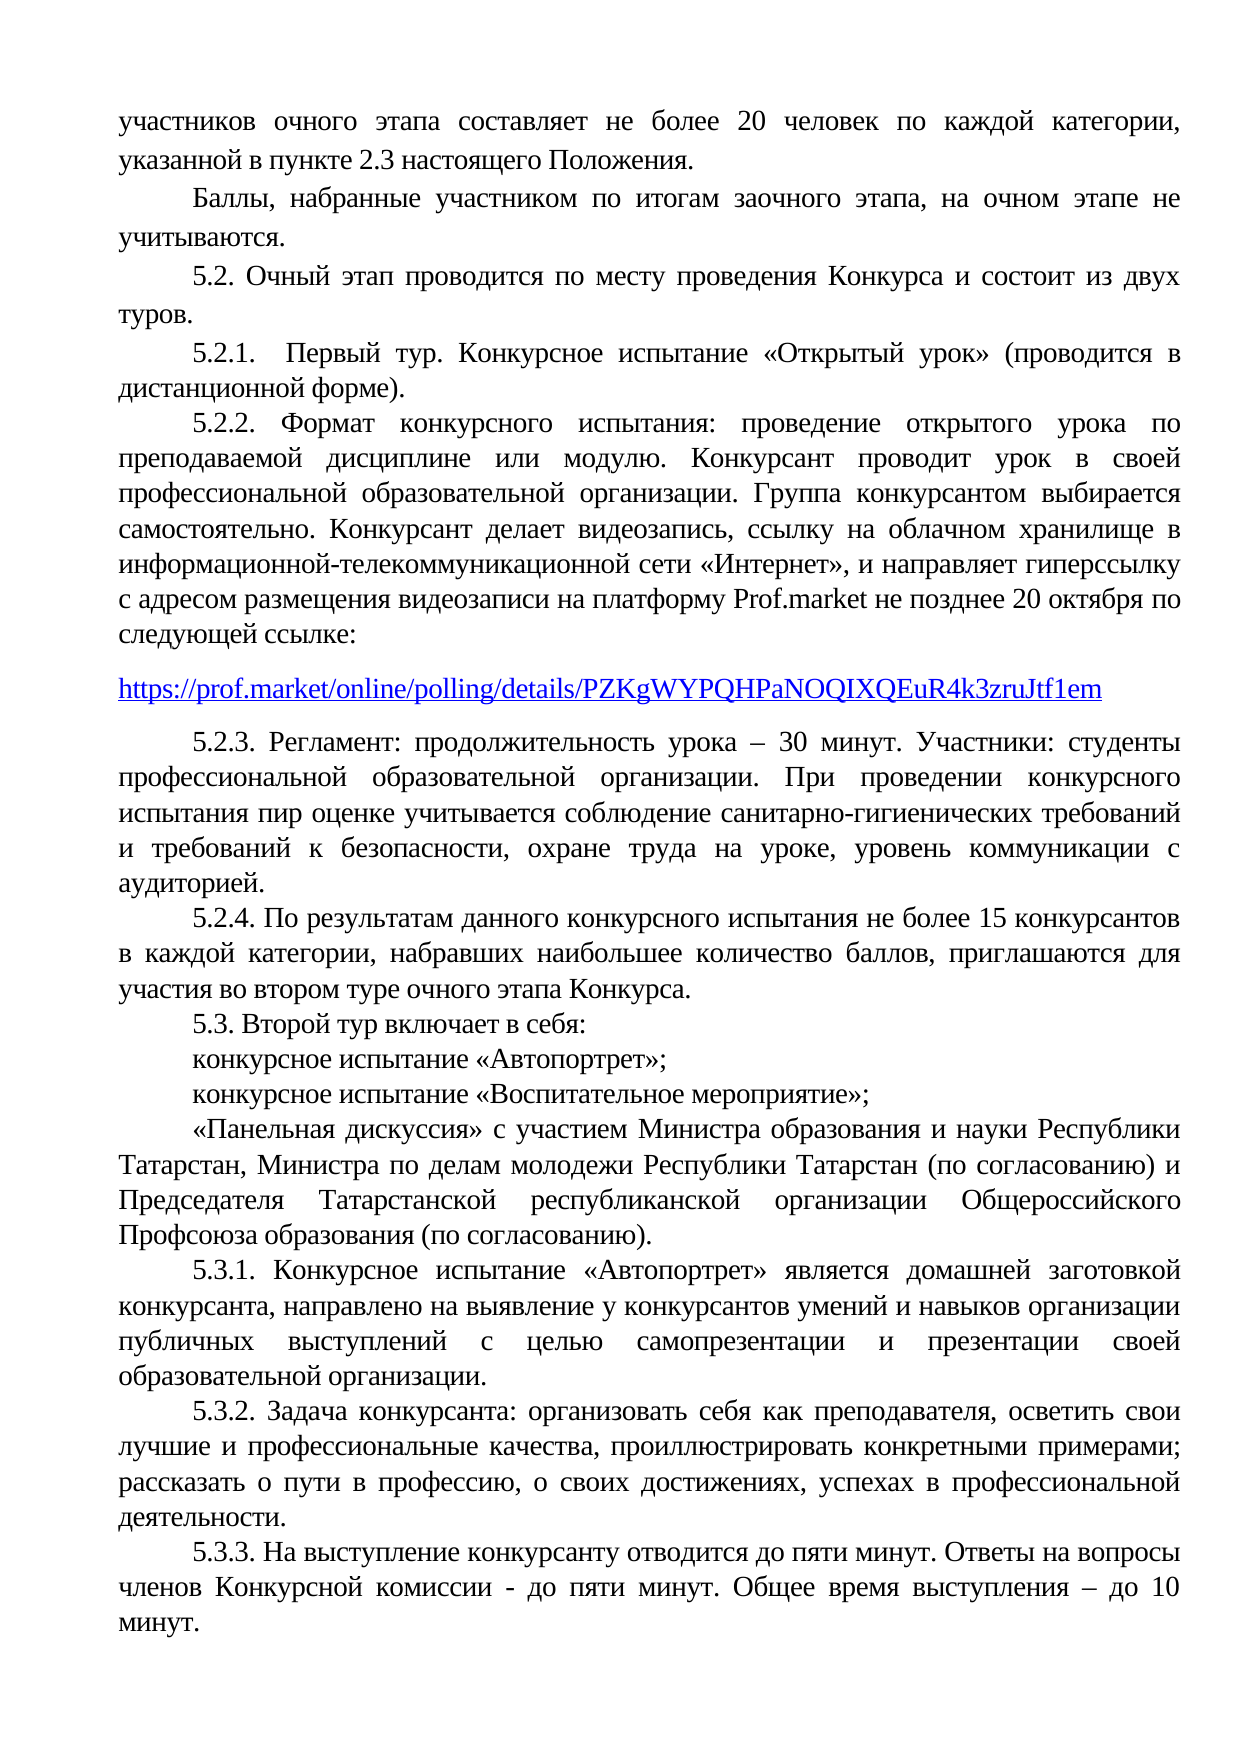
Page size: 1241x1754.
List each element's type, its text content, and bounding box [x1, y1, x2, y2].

text 5.2.1. Первый тур. Конкурсное испытание «Открытый урок» (проводится в дистанционной форме). [118, 335, 1181, 403]
text 5.2. Очный этап проводится по месту проведения Конкурса и состоит из двух туров. [118, 258, 1181, 330]
text https://prof.market/online/polling/details/PZKgWYPQHPaNOQIXQEuR4k3zruJtf1em [118, 671, 1181, 704]
text 5.2.3. Регламент: продолжительность урока – 30 минут. Участники: студенты профессиональной образовательной организации. При проведении конкурсного испытания пир оценке учитывается соблюдение санитарно-гигиенических требований и требований к безопасности, охране труда на уроке, уровень коммуникации с аудиторией. [118, 724, 1181, 899]
text 5.3.3. На выступление конкурсанту отводится до пяти минут. Ответы на вопросы членов Конкурсной комиссии - до пяти минут. Общее время выступления – до 10 минут. [118, 1534, 1181, 1638]
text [118, 103, 1181, 176]
text 5.3.1. Конкурсное испытание «Автопортрет» является домашней заготовкой конкурсанта, направлено на выявление у конкурсантов умений и навыков организации публичных выступлений с целью самопрезентации и презентации своей образовательной организации. [118, 1252, 1181, 1392]
text 5.3.2. Задача конкурсанта: организовать себя как преподавателя, осветить свои лучшие и профессиональные качества, проиллюстрировать конкретными примерами; рассказать о пути в профессию, о своих достижениях, успехах в профессиональной деятельности. [118, 1393, 1181, 1532]
text конкурсное испытание «Воспитательное мероприятие»; [118, 1076, 1181, 1110]
text Баллы, набранные участником по итогам заочного этапа, на очном этапе не учитываются. [118, 181, 1181, 253]
text 5.3. Второй тур включает в себя: [118, 1006, 1181, 1039]
text 5.2.2. Формат конкурсного испытания: проведение открытого урока по преподаваемой дисциплине или модулю. Конкурсант проводит урок в своей профессиональной образовательной организации. Группа конкурсантом выбирается самостоятельно. Конкурсант делает видеозапись, ссылку на облачном хранилище в информационной-телекоммуникационной сети «Интернет», и направляет гиперссылку с адресом размещения видеозаписи на платформу Prof.market не позднее 20 октября по следующей ссылке: [118, 405, 1181, 650]
text 5.2.4. По результатам данного конкурсного испытания не более 15 конкурсантов в каждой категории, набравших наибольшее количество баллов, приглашаются для участия во втором туре очного этапа Конкурса. [118, 900, 1181, 1004]
text «Панельная дискуссия» с участием Министра образования и науки Республики Татарстан, Министра по делам молодежи Республики Татарстан (по согласованию) и Председателя Татарстанской республиканской организации Общероссийского Профсоюза образования (по согласованию). [118, 1112, 1181, 1251]
text конкурсное испытание «Автопортрет»; [118, 1041, 1181, 1075]
